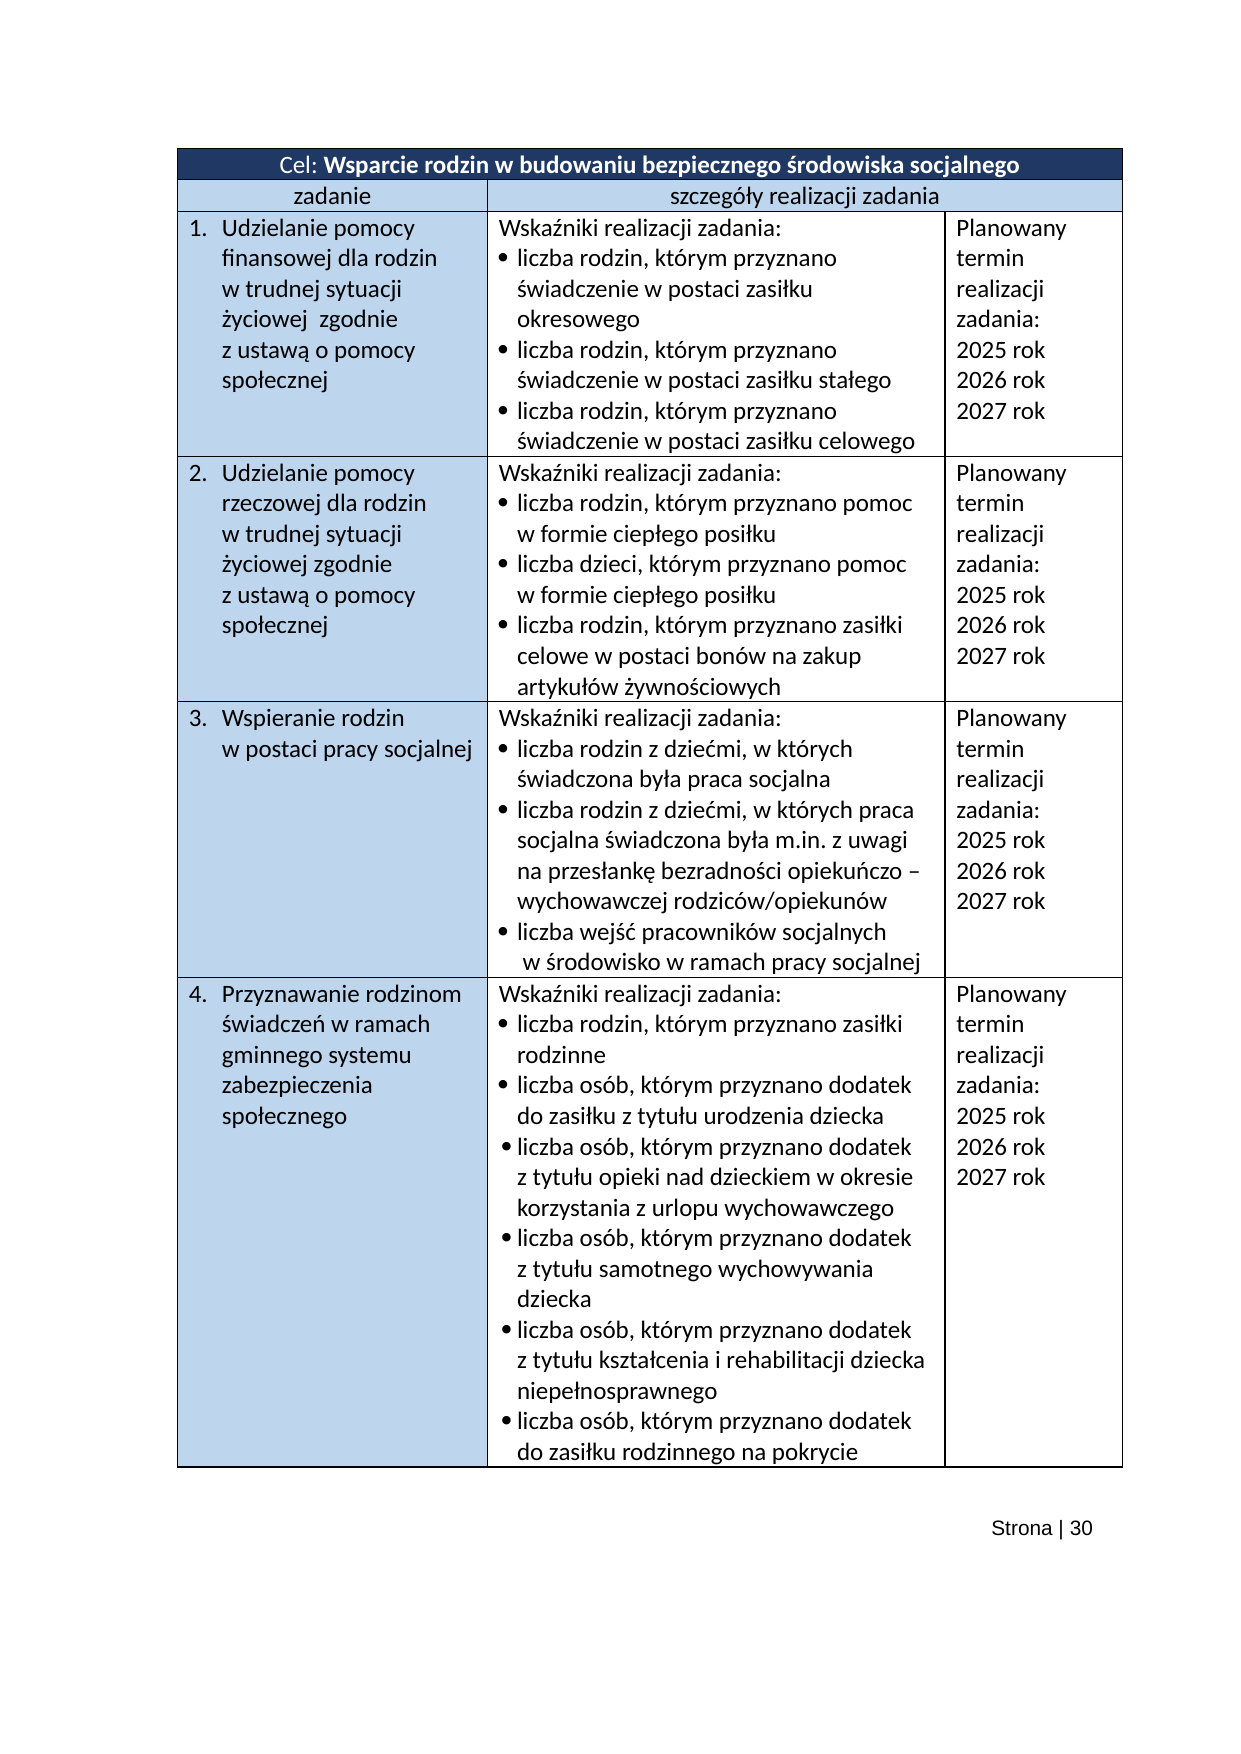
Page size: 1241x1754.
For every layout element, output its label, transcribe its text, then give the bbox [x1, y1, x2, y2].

table_cell Udzielanie pomocy finansowej dla rodzin w trudnej sytuacji życiowej zgodnie z ustawą o pomocy społecznej [178, 212, 487, 456]
table_cell Wspieranie rodzin w postaci pracy socjalnej [178, 702, 487, 977]
table_header Cel: Wsparcie rodzin w budowaniu bezpiecznego środowiska socjalnego [178, 149, 1122, 179]
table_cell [946, 978, 1122, 1466]
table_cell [178, 978, 487, 1466]
table_cell Planowany termin realizacji zadania: 2025 rok 2026 rok 2027 rok [946, 212, 1122, 456]
table_cell Wskaźniki realizacji zadania: liczba rodzin, którym przyznano pomoc w formie ciepłego posiłku liczba dzieci, którym przyznano pomoc w formie ciepłego posiłku liczba rodzin, którym przyznano zasiłki celowe w postaci bonów na zakup artykułów żywnościowych [488, 457, 944, 701]
table_cell szczegóły realizacji zadania [488, 180, 1122, 211]
table_cell Wskaźniki realizacji zadania: liczba rodzin z dziećmi, w których świadczona była praca socjalna liczba rodzin z dziećmi, w których praca socjalna świadczona była m.in. z uwagi na przesłankę bezradności opiekuńczo – wychowawczej rodziców/opiekunów liczba wejść pracowników socjalnych w środowisko w ramach pracy socjalnej [488, 702, 944, 977]
table_cell Udzielanie pomocy rzeczowej dla rodzin w trudnej sytuacji życiowej zgodnie z ustawą o pomocy społecznej [178, 457, 487, 701]
table_cell Wskaźniki realizacji zadania: liczba rodzin, którym przyznano świadczenie w postaci zasiłku okresowego liczba rodzin, którym przyznano świadczenie w postaci zasiłku stałego liczba rodzin, którym przyznano świadczenie w postaci zasiłku celowego [488, 212, 944, 456]
table_cell zadanie [178, 180, 487, 211]
table_cell Planowany termin realizacji zadania: 2025 rok 2026 rok 2027 rok [946, 457, 1122, 701]
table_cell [488, 978, 944, 1466]
table_cell Planowany termin realizacji zadania: 2025 rok 2026 rok 2027 rok [946, 702, 1122, 977]
